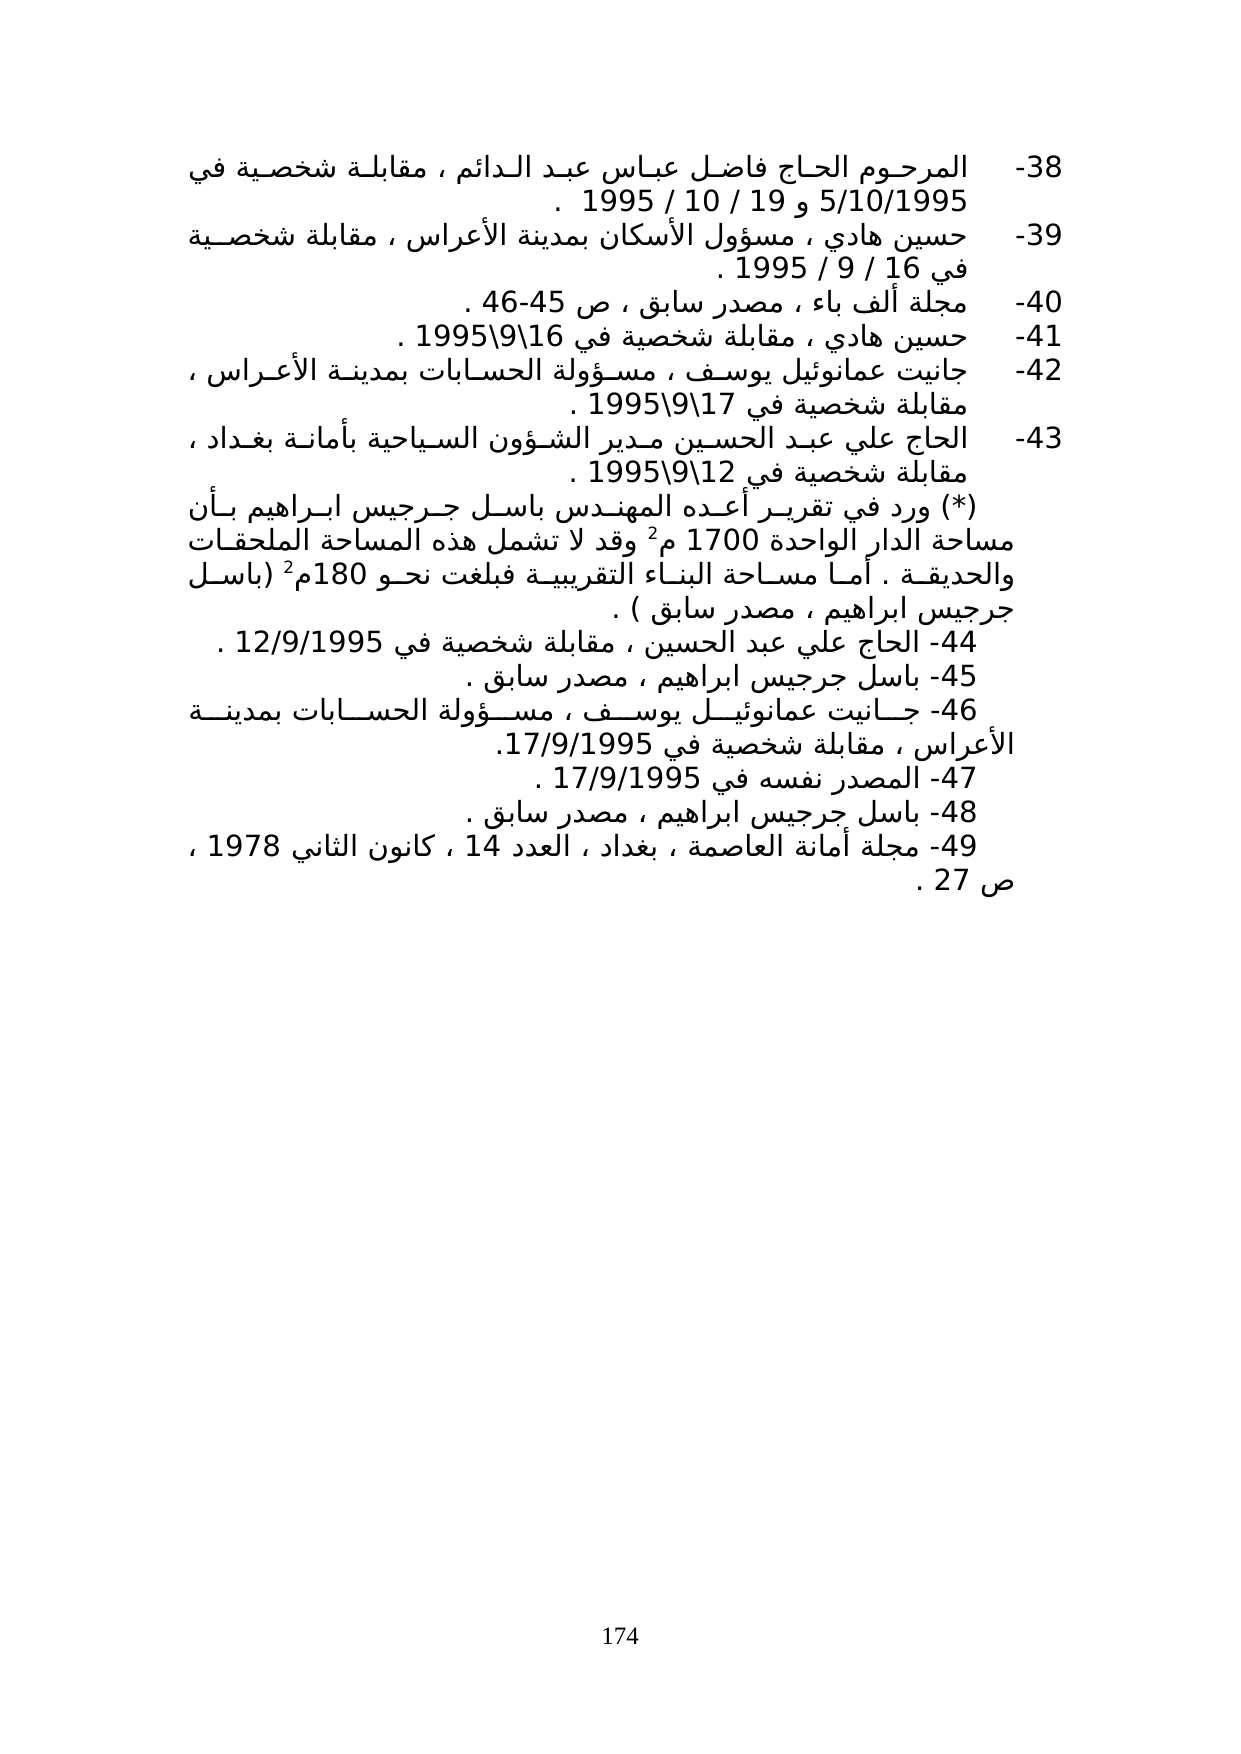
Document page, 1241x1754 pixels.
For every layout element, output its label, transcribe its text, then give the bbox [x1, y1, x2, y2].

list مجلة ألف باء ، مصدر سابق ، ص 45-46 . [187, 286, 1015, 320]
list حسين هادي ، مقابلة شخصية في 16\9\1995 . [187, 320, 1015, 354]
text 44- الحاج علي عبد الحسين ، مقابلة شخصية في 12/9/1995 . [187, 625, 1015, 659]
text 48- باسل جرجيس ابراهيم ، مصدر سابق . [187, 795, 1015, 829]
list المرحوم الحاج فاضل عباس عبد الدائم ، مقابلة شخصية في 5/10/1995 و 19 / 10 / 1995 . [187, 150, 1015, 218]
text 46- جانيت عمانوئيل يوسف ، مسؤولة الحسابات بمدينة الأعراس ، مقابلة شخصية في 17/9/1995. [187, 693, 1015, 761]
text 45- باسل جرجيس ابراهيم ، مصدر سابق . [187, 659, 1015, 693]
text 49- مجلة أمانة العاصمة ، بغداد ، العدد 14 ، كانون الثاني 1978 ، ص 27 . [187, 829, 1015, 897]
text (*) ورد في تقرير أعده المهندس باسل جرجيس ابراهيم بأن مساحة الدار الواحدة 1700 م2 وقد لا تشمل هذه المساحة الملحقات والحديقة . أما مساحة البناء التقريبية فبلغت نحو 180م2 (باسل جرجيس ابراهيم ، مصدر سابق ) . [187, 489, 1015, 625]
list حسين هادي ، مسؤول الأسكان بمدينة الأعراس ، مقابلة شخصية في 16 / 9 / 1995 . [187, 218, 1015, 286]
list جانيت عمانوئيل يوسف ، مسؤولة الحسابات بمدينة الأعراس ، مقابلة شخصية في 17\9\1995 . [187, 354, 1015, 422]
text 47- المصدر نفسه في 17/9/1995 . [187, 761, 1015, 795]
list الحاج علي عبد الحسين مدير الشؤون السياحية بأمانة بغداد ، مقابلة شخصية في 12\9\1995 . [187, 422, 1015, 489]
